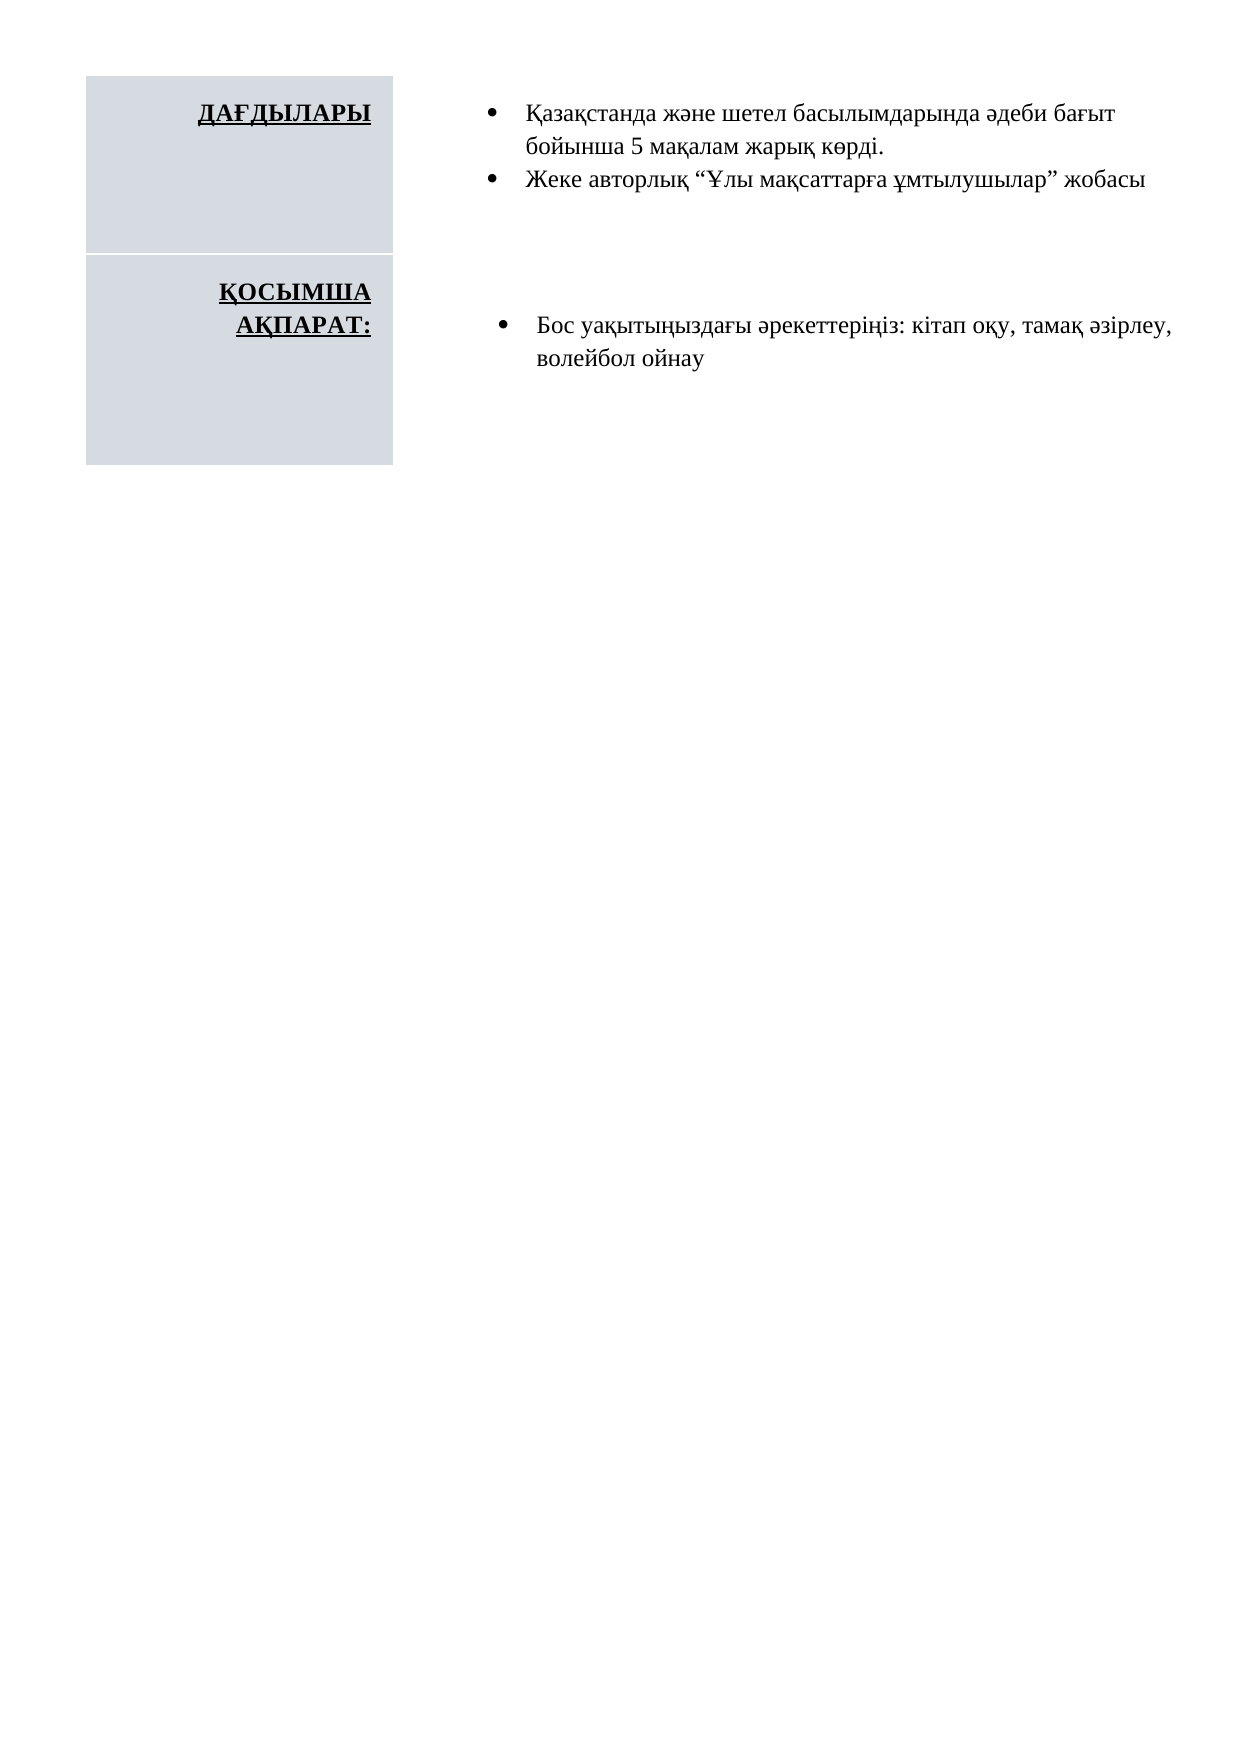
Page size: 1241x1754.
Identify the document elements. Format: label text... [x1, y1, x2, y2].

table_cell ҚОСЫМША АҚПАРАТ: [86, 255, 393, 465]
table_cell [395, 76, 1194, 253]
table_cell КӘСІБИ ДАҒДЫЛАРЫ [86, 76, 393, 253]
table_cell Бос уақытыңыздағы әрекеттеріңіз: кітап оқу, тамақ әзірлеу, волейбол ойнау [395, 255, 1194, 465]
